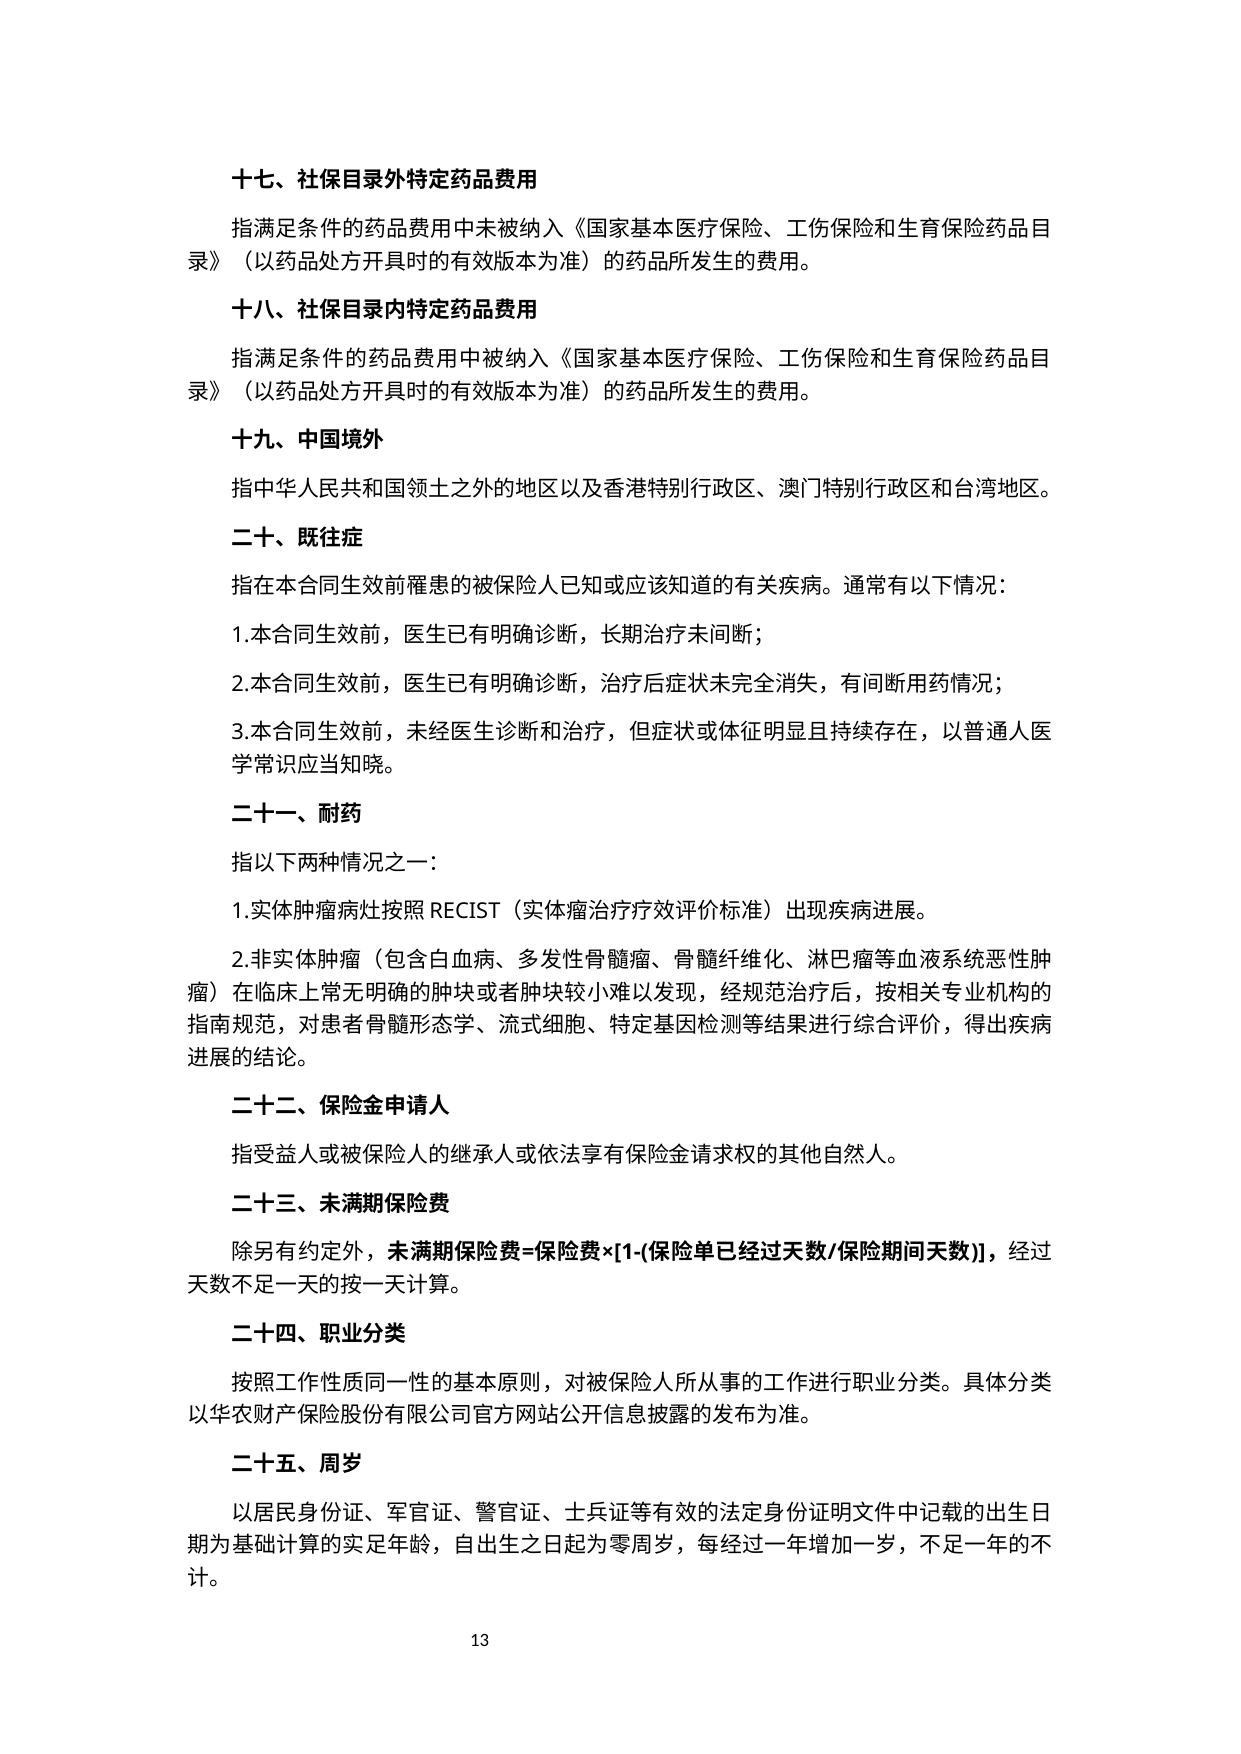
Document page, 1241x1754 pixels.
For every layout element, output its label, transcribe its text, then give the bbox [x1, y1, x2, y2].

text 二十三、未满期保险费 [187, 1185, 1053, 1218]
text 二十五、周岁 [187, 1445, 1053, 1478]
text 2.非实体肿瘤（包含白血病、多发性骨髓瘤、骨髓纤维化、淋巴瘤等血液系统恶性肿瘤）在临床上常无明确的肿块或者肿块较小难以发现，经规范治疗后，按相关专业机构的指南规范，对患者骨髓形态学、流式细胞、特定基因检测等结果进行综合评价，得出疾病进展的结论。 [187, 942, 1053, 1072]
text 指在本合同生效前罹患的被保险人已知或应该知道的有关疾病。通常有以下情况： [187, 568, 1053, 600]
text 按照工作性质同一性的基本原则，对被保险人所从事的工作进行职业分类。具体分类以华农财产保险股份有限公司官方网站公开信息披露的发布为准。 [187, 1364, 1053, 1429]
text 指受益人或被保险人的继承人或依法享有保险金请求权的其他自然人。 [187, 1137, 1053, 1169]
text 十七、社保目录外特定药品费用 [187, 162, 1053, 194]
text 1.本合同生效前，医生已有明确诊断，长期治疗未间断； [231, 617, 1053, 649]
text 指满足条件的药品费用中被纳入《国家基本医疗保险、工伤保险和生育保险药品目录》（以药品处方开具时的有效版本为准）的药品所发生的费用。 [187, 341, 1053, 406]
text 指中华人民共和国领土之外的地区以及香港特别行政区、澳门特别行政区和台湾地区。 [187, 471, 1053, 503]
text 指满足条件的药品费用中未被纳入《国家基本医疗保险、工伤保险和生育保险药品目录》（以药品处方开具时的有效版本为准）的药品所发生的费用。 [187, 211, 1053, 276]
text 1.实体肿瘤病灶按照RECIST（实体瘤治疗疗效评价标准）出现疾病进展。 [187, 893, 1053, 925]
text 以居民身份证、军官证、警官证、士兵证等有效的法定身份证明文件中记载的出生日期为基础计算的实足年龄，自出生之日起为零周岁，每经过一年增加一岁，不足一年的不计。 [187, 1494, 1053, 1592]
text 二十一、耐药 [231, 795, 1053, 828]
text 二十、既往症 [187, 519, 1053, 552]
text 2.本合同生效前，医生已有明确诊断，治疗后症状未完全消失，有间断用药情况； [231, 665, 1053, 698]
text 十八、社保目录内特定药品费用 [187, 292, 1053, 324]
text 二十四、职业分类 [187, 1315, 1053, 1348]
text 二十二、保险金申请人 [187, 1088, 1053, 1120]
text 指以下两种情况之一： [231, 844, 1053, 877]
text 十九、中国境外 [187, 422, 1053, 454]
text 3.本合同生效前，未经医生诊断和治疗，但症状或体征明显且持续存在，以普通人医学常识应当知晓。 [231, 714, 1053, 779]
text 除另有约定外，未满期保险费=保险费×[1-(保险单已经过天数/保险期间天数)]，经过天数不足一天的按一天计算。 [187, 1234, 1053, 1299]
